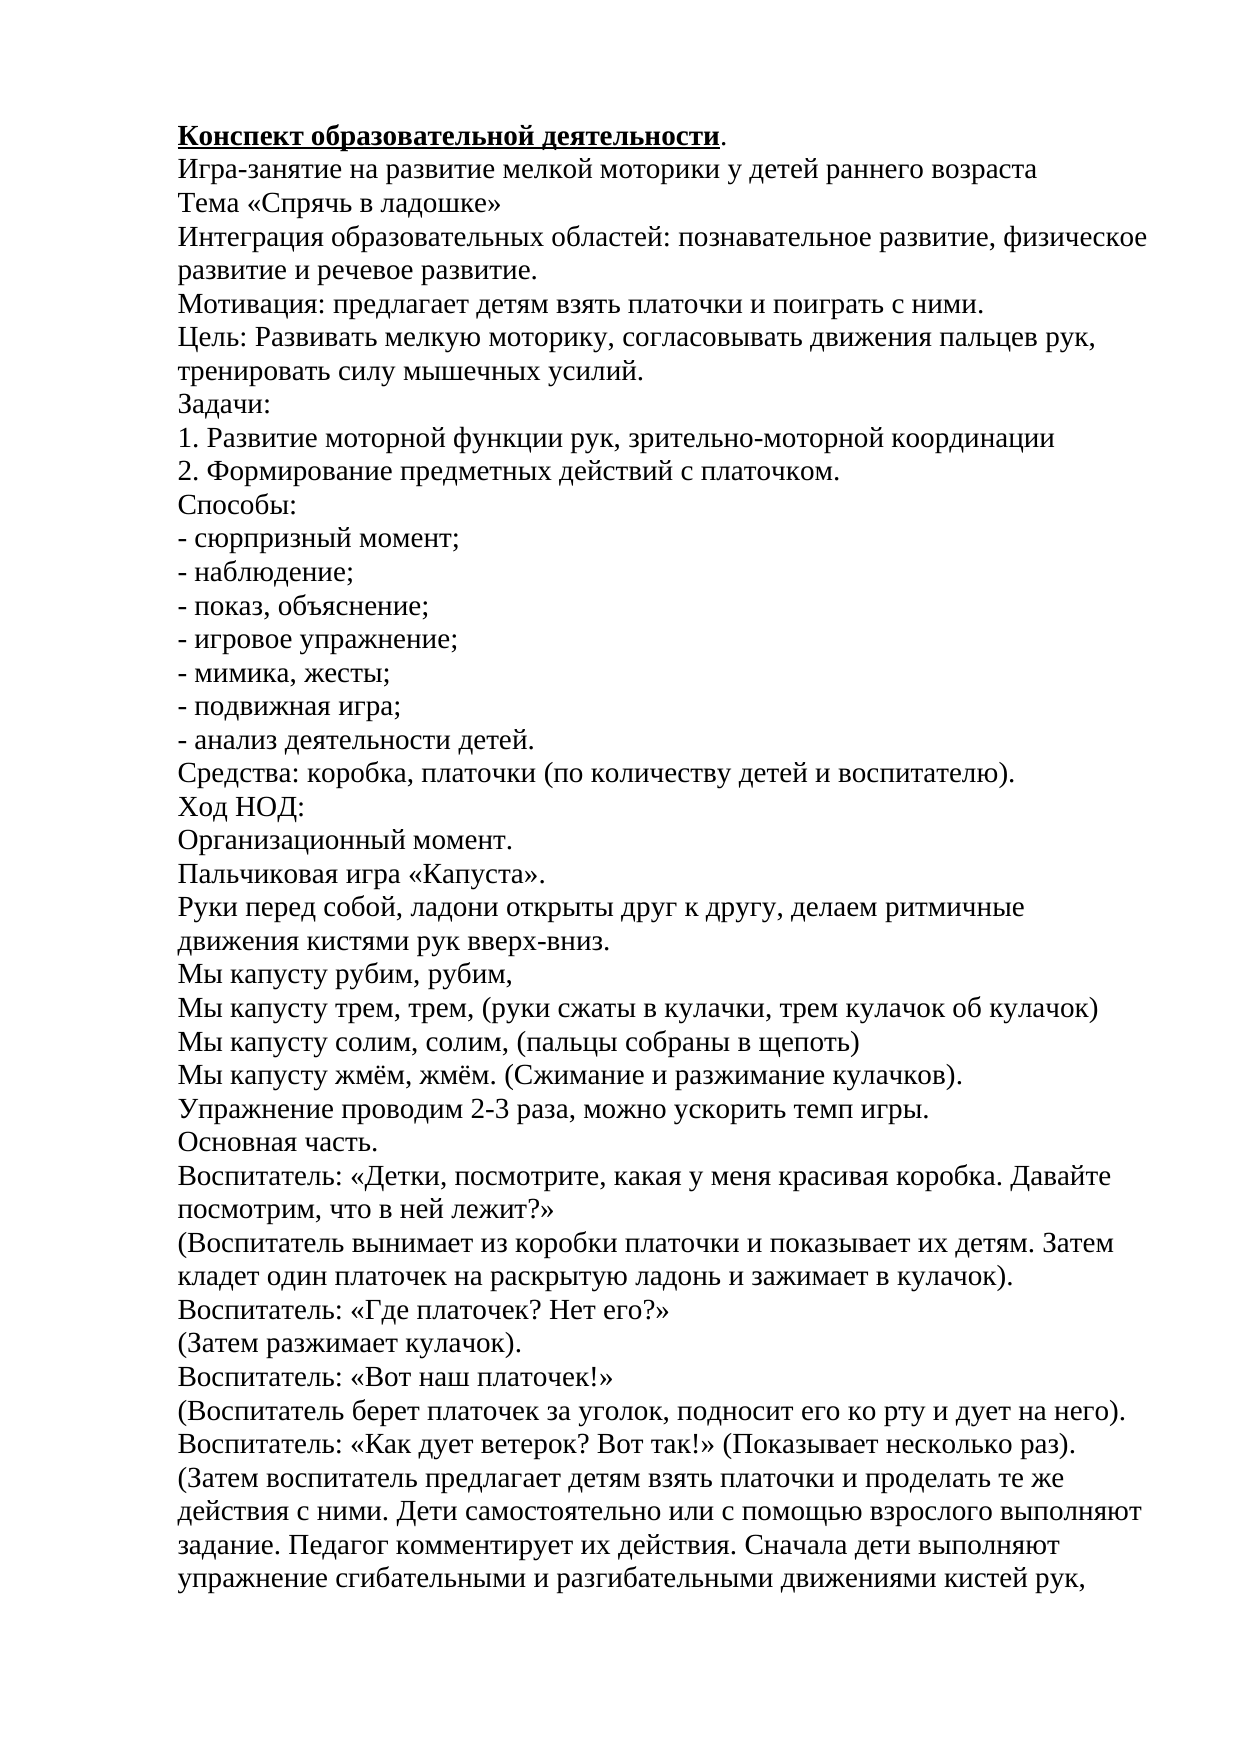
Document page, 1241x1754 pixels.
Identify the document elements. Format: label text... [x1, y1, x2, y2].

text Интеграция образовательных областей: познавательное развитие, физическое развитие и речевое развитие. [177, 219, 1152, 286]
text Воспитатель: «Вот наш платочек!» [177, 1359, 1152, 1393]
text - подвижная игра; [177, 688, 1152, 722]
text - анализ деятельности детей. [177, 722, 1152, 755]
text - мимика, жесты; [177, 655, 1152, 688]
text Тема «Спрячь в ладошке» [177, 185, 1152, 219]
text 2. Формирование предметных действий с платочком. [177, 453, 1152, 487]
text Пальчиковая игра «Капуста». [177, 856, 1152, 889]
text - игровое упражнение; [177, 621, 1152, 655]
text (Воспитатель берет платочек за уголок, подносит его ко рту и дует на него). [177, 1393, 1152, 1426]
text Средства: коробка, платочки (по количеству детей и воспитателю). [177, 755, 1152, 789]
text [177, 1460, 1152, 1594]
text Мотивация: предлагает детям взять платочки и поиграть с ними. [177, 286, 1152, 319]
text Способы: [177, 487, 1152, 521]
text Воспитатель: «Как дует ветерок? Вот так!» (Показывает несколько раз). [177, 1426, 1152, 1460]
text Основная часть. [177, 1124, 1152, 1158]
text Воспитатель: «Где платочек? Нет его?» [177, 1292, 1152, 1326]
text Цель: Развивать мелкую моторику, согласовывать движения пальцев рук, тренировать силу мышечных усилий. [177, 319, 1152, 386]
text 1. Развитие моторной функции рук, зрительно-моторной координации [177, 420, 1152, 453]
text Конспект образовательной деятельности. [177, 118, 1152, 152]
text (Воспитатель вынимает из коробки платочки и показывает их детям. Затем кладет один платочек на раскрытую ладонь и зажимает в кулачок). [177, 1225, 1152, 1292]
text - сюрпризный момент; [177, 521, 1152, 554]
text Ход НОД: [177, 789, 1152, 822]
text - наблюдение; [177, 554, 1152, 588]
text Руки перед собой, ладони открыты друг к другу, делаем ритмичные движения кистями рук вверх-вниз. [177, 889, 1152, 957]
text Задачи: [177, 386, 1152, 420]
text Упражнение проводим 2-3 раза, можно ускорить темп игры. [177, 1091, 1152, 1124]
text Мы капусту трем, трем, (руки сжаты в кулачки, трем кулачок об кулачок) [177, 990, 1152, 1024]
text Воспитатель: «Детки, посмотрите, какая у меня красивая коробка. Давайте посмотрим, что в ней лежит?» [177, 1158, 1152, 1225]
text Игра-занятие на развитие мелкой моторики у детей раннего возраста [177, 152, 1152, 185]
text - показ, объяснение; [177, 588, 1152, 621]
text Мы капусту рубим, рубим, [177, 957, 1152, 990]
text Организационный момент. [177, 822, 1152, 856]
text (Затем разжимает кулачок). [177, 1326, 1152, 1359]
text Мы капусту солим, солим, (пальцы собраны в щепоть) [177, 1024, 1152, 1057]
text Мы капусту жмём, жмём. (Сжимание и разжимание кулачков). [177, 1057, 1152, 1091]
